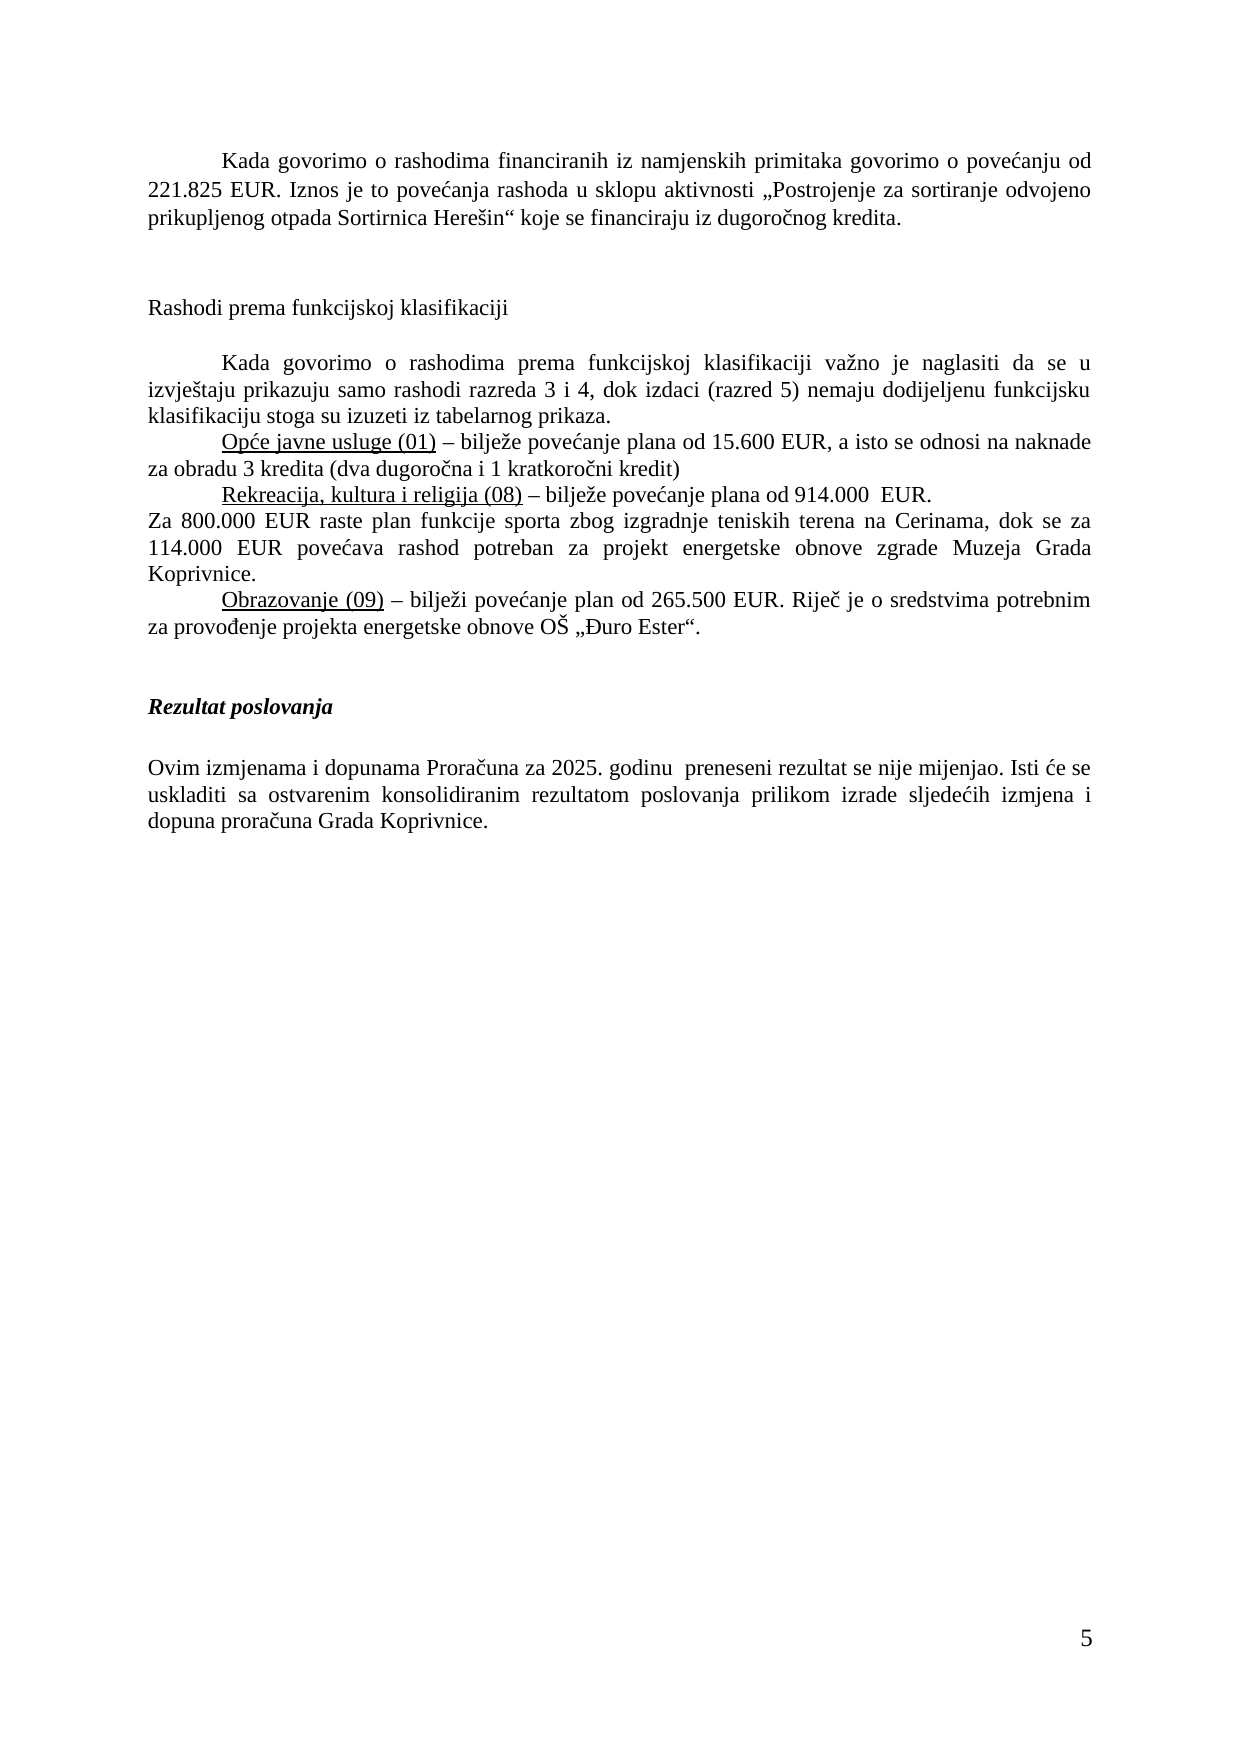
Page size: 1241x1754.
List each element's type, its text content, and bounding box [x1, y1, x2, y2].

text Kada govorimo o rashodima financiranih iz namjenskih primitaka govorimo o povećanju od 221.825 EUR. Iznos je to povećanja rashoda u sklopu aktivnosti „Postrojenje za sortiranje odvojeno prikupljenog otpada Sortirnica Herešin“ koje se financiraju iz dugoročnog kredita. [148, 148, 1093, 231]
text Obrazovanje (09) – bilježi povećanje plan od 265.500 EUR. Riječ je o sredstvima potrebnim za provođenje projekta energetske obnove OŠ „Đuro Ester“. [148, 587, 1093, 639]
text Kada govorimo o rashodima prema funkcijskoj klasifikaciji važno je naglasiti da se u izvještaju prikazuju samo rashodi razreda 3 i 4, dok izdaci (razred 5) nemaju dodijeljenu funkcijsku klasifikaciju stoga su izuzeti iz tabelarnog prikaza. [148, 349, 1093, 428]
subtitle Rezultat poslovanja [148, 693, 1093, 719]
text Rekreacija, kultura i religija (08) – bilježe povećanje plana od 914.000 EUR. [148, 481, 1093, 507]
text Opće javne usluge (01) – bilježe povećanje plana od 15.600 EUR, a isto se odnosi na naknade za obradu 3 kredita (dva dugoročna i 1 kratkoročni kredit) [148, 428, 1093, 481]
text Za 800.000 EUR raste plan funkcije sporta zbog izgradnje teniskih terena na Cerinama, dok se za 114.000 EUR povećava rashod potreban za projekt energetske obnove zgrade Muzeja Grada Koprivnice. [148, 507, 1093, 587]
text Ovim izmjenama i dopunama Proračuna za 2025. godinu preneseni rezultat se nije mijenjao. Isti će se uskladiti sa ostvarenim konsolidiranim rezultatom poslovanja prilikom izrade sljedećih izmjena i dopuna proračuna Grada Koprivnice. [148, 754, 1093, 833]
subtitle Rashodi prema funkcijskoj klasifikaciji [148, 294, 1093, 321]
